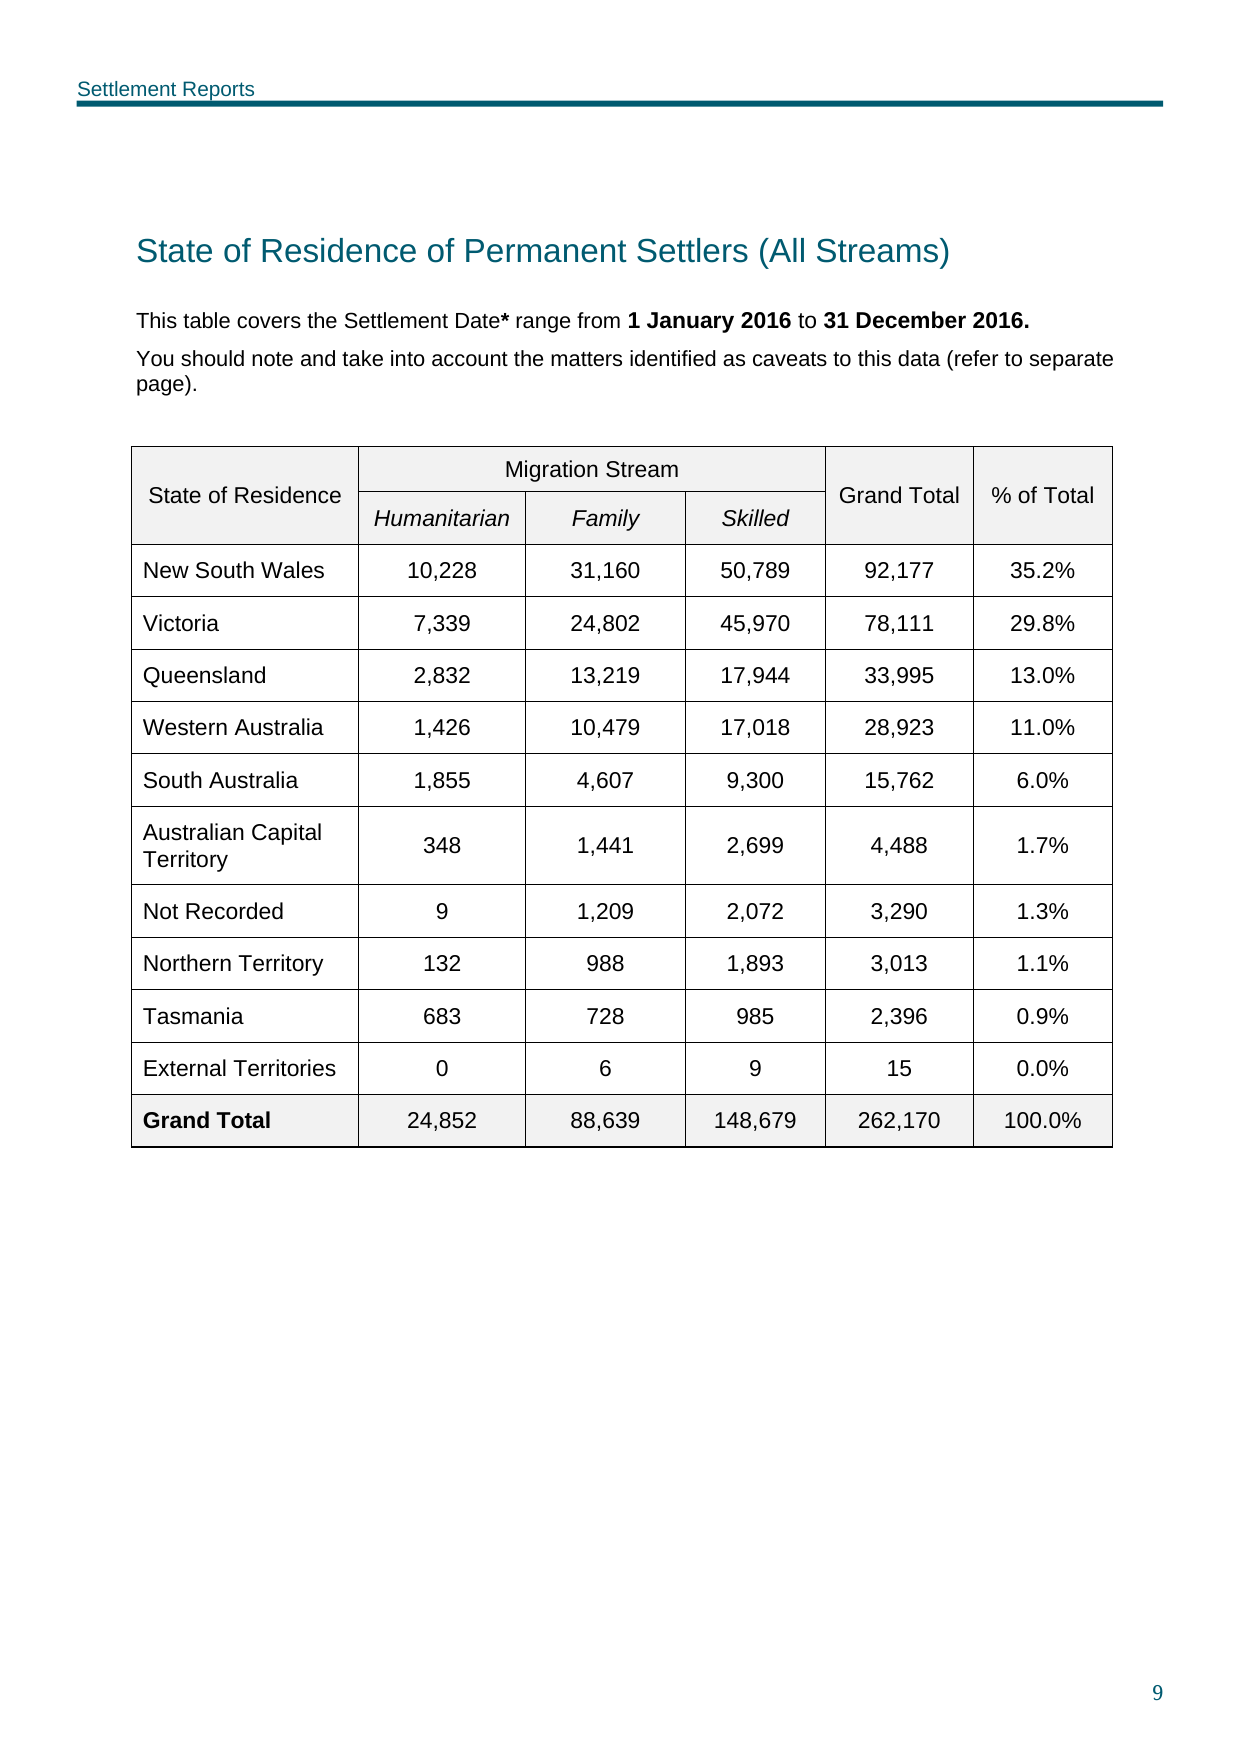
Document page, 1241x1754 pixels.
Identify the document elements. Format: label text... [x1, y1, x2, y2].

table_cell 11.0% [974, 702, 1112, 753]
table_cell 2,072 [686, 885, 825, 937]
table_cell 17,944 [686, 650, 825, 701]
text You should note and take into account the matters identified as caveats to this data (refer to separate page). [136, 346, 1167, 396]
table_cell Grand Total [132, 1095, 358, 1146]
table_cell 33,995 [826, 650, 973, 701]
table_cell External Territories [132, 1043, 358, 1094]
table_cell 10,479 [526, 702, 685, 753]
table_cell Humanitarian [359, 492, 525, 544]
table_cell 7,339 [359, 597, 525, 648]
table_cell 262,170 [826, 1095, 973, 1146]
table_cell 17,018 [686, 702, 825, 753]
table_cell 15 [826, 1043, 973, 1094]
table_cell 1,209 [526, 885, 685, 937]
table_cell 988 [526, 938, 685, 989]
table_cell 9,300 [686, 754, 825, 806]
table_cell 92,177 [826, 545, 973, 596]
table_cell Queensland [132, 650, 358, 701]
table_cell Western Australia [132, 702, 358, 753]
table_cell 78,111 [826, 597, 973, 648]
table_cell 28,923 [826, 702, 973, 753]
table_cell 2,699 [686, 807, 825, 884]
table_cell 6.0% [974, 754, 1112, 806]
table_cell 9 [686, 1043, 825, 1094]
table_cell 10,228 [359, 545, 525, 596]
table_cell 683 [359, 990, 525, 1042]
table_cell 2,396 [826, 990, 973, 1042]
table_header % of Total [974, 447, 1112, 544]
table_cell 24,852 [359, 1095, 525, 1146]
table_cell 1,426 [359, 702, 525, 753]
table_cell New South Wales [132, 545, 358, 596]
table_cell 31,160 [526, 545, 685, 596]
table_cell 0.9% [974, 990, 1112, 1042]
table_cell 35.2% [974, 545, 1112, 596]
table_cell Australian Capital Territory [132, 807, 358, 884]
table_cell Not Recorded [132, 885, 358, 937]
table_cell 1,893 [686, 938, 825, 989]
table_cell 148,679 [686, 1095, 825, 1146]
table_cell 728 [526, 990, 685, 1042]
table_cell 24,802 [526, 597, 685, 648]
table_header Grand Total [826, 447, 973, 544]
table_cell 13.0% [974, 650, 1112, 701]
table_cell South Australia [132, 754, 358, 806]
table_cell 132 [359, 938, 525, 989]
table_cell 1,441 [526, 807, 685, 884]
table_cell 45,970 [686, 597, 825, 648]
table_cell 985 [686, 990, 825, 1042]
table_cell 88,639 [526, 1095, 685, 1146]
table_cell 13,219 [526, 650, 685, 701]
table_cell 4,488 [826, 807, 973, 884]
table_cell 6 [526, 1043, 685, 1094]
table_cell 50,789 [686, 545, 825, 596]
table_cell Victoria [132, 597, 358, 648]
table_header State of Residence [132, 447, 358, 544]
table_cell 9 [359, 885, 525, 937]
table_cell 1.7% [974, 807, 1112, 884]
table_cell 3,013 [826, 938, 973, 989]
table_cell 29.8% [974, 597, 1112, 648]
table_header Migration Stream [359, 447, 825, 491]
table_cell 0.0% [974, 1043, 1112, 1094]
table_cell Skilled [686, 492, 825, 544]
table_cell 1.3% [974, 885, 1112, 937]
table_cell 0 [359, 1043, 525, 1094]
table_cell 1,855 [359, 754, 525, 806]
subtitle State of Residence of Permanent Settlers (All Streams) [136, 231, 1167, 269]
table_cell Tasmania [132, 990, 358, 1042]
table_cell Family [526, 492, 685, 544]
table_cell 4,607 [526, 754, 685, 806]
table_cell Northern Territory [132, 938, 358, 989]
text This table covers the Settlement Date* range from 1 January 2016 to 31 December 2016. [136, 307, 1167, 333]
table_cell 3,290 [826, 885, 973, 937]
table_cell 100.0% [974, 1095, 1112, 1146]
table_cell 2,832 [359, 650, 525, 701]
table_cell 1.1% [974, 938, 1112, 989]
table_cell 15,762 [826, 754, 973, 806]
table_cell 348 [359, 807, 525, 884]
